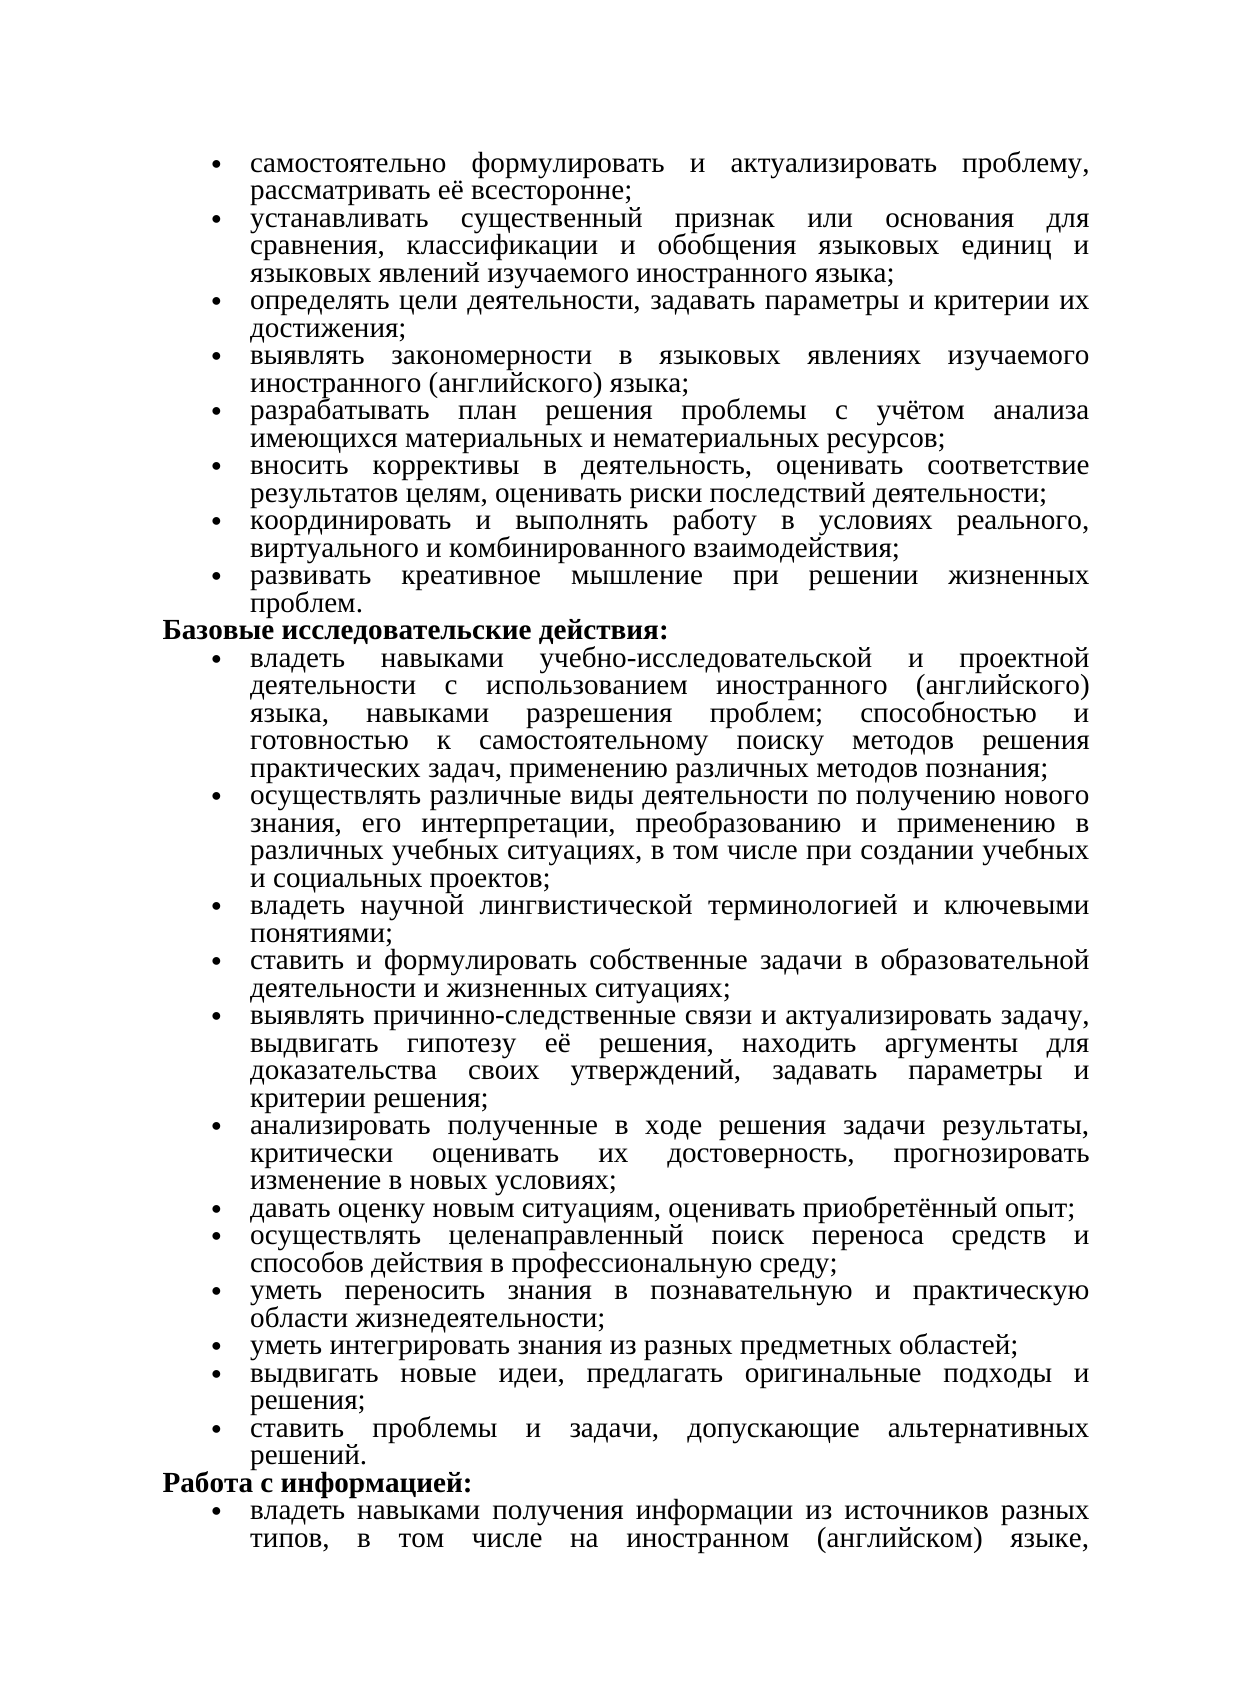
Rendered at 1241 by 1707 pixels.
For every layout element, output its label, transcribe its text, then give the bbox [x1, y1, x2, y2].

list уметь переносить знания в познавательную и практическую области жизнедеятельности; [212, 1277, 1090, 1332]
list определять цели деятельности, задавать параметры и критерии их достижения; [212, 287, 1090, 342]
list ставить и формулировать собственные задачи в образовательной деятельности и жизненных ситуациях; [212, 947, 1090, 1002]
list самостоятельно формулировать и актуализировать проблему, рассматривать её всесторонне; [212, 150, 1090, 205]
list ставить проблемы и задачи, допускающие альтернативных решений. [212, 1415, 1090, 1470]
list уметь интегрировать знания из разных предметных областей; [212, 1332, 1090, 1360]
list устанавливать существенный признак или основания для сравнения, классификации и обобщения языковых единиц и языковых явлений изучаемого иностранного языка; [212, 205, 1090, 287]
list осуществлять целенаправленный поиск переноса средств и способов действия в профессиональную среду; [212, 1222, 1090, 1277]
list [212, 1497, 1090, 1552]
list выдвигать новые идеи, предлагать оригинальные подходы и решения; [212, 1360, 1090, 1415]
list осуществлять различные виды деятельности по получению нового знания, его интерпретации, преобразованию и применению в различных учебных ситуациях, в том числе при создании учебных и социальных проектов; [212, 782, 1090, 892]
list координировать и выполнять работу в условиях реального, виртуального и комбинированного взаимодействия; [212, 507, 1090, 562]
text Базовые исследовательские действия: [162, 617, 1090, 645]
text Работа с информацией: [162, 1470, 1090, 1497]
list разрабатывать план решения проблемы с учётом анализа имеющихся материальных и нематериальных ресурсов; [212, 397, 1090, 452]
list выявлять закономерности в языковых явлениях изучаемого иностранного (английского) языка; [212, 342, 1090, 397]
list анализировать полученные в ходе решения задачи результаты, критически оценивать их достоверность, прогнозировать изменение в новых условиях; [212, 1112, 1090, 1195]
list выявлять причинно-следственные связи и актуализировать задачу, выдвигать гипотезу её решения, находить аргументы для доказательства своих утверждений, задавать параметры и критерии решения; [212, 1002, 1090, 1112]
list развивать креативное мышление при решении жизненных проблем. [212, 562, 1090, 617]
list владеть научной лингвистической терминологией и ключевыми понятиями; [212, 892, 1090, 947]
list вносить коррективы в деятельность, оценивать соответствие результатов целям, оценивать риски последствий деятельности; [212, 452, 1090, 507]
list владеть навыками учебно-исследовательской и проектной деятельности с использованием иностранного (английского) языка, навыками разрешения проблем; способностью и готовностью к самостоятельному поиску методов решения практических задач, применению различных методов познания; [212, 645, 1090, 782]
list давать оценку новым ситуациям, оценивать приобретённый опыт; [212, 1195, 1090, 1222]
